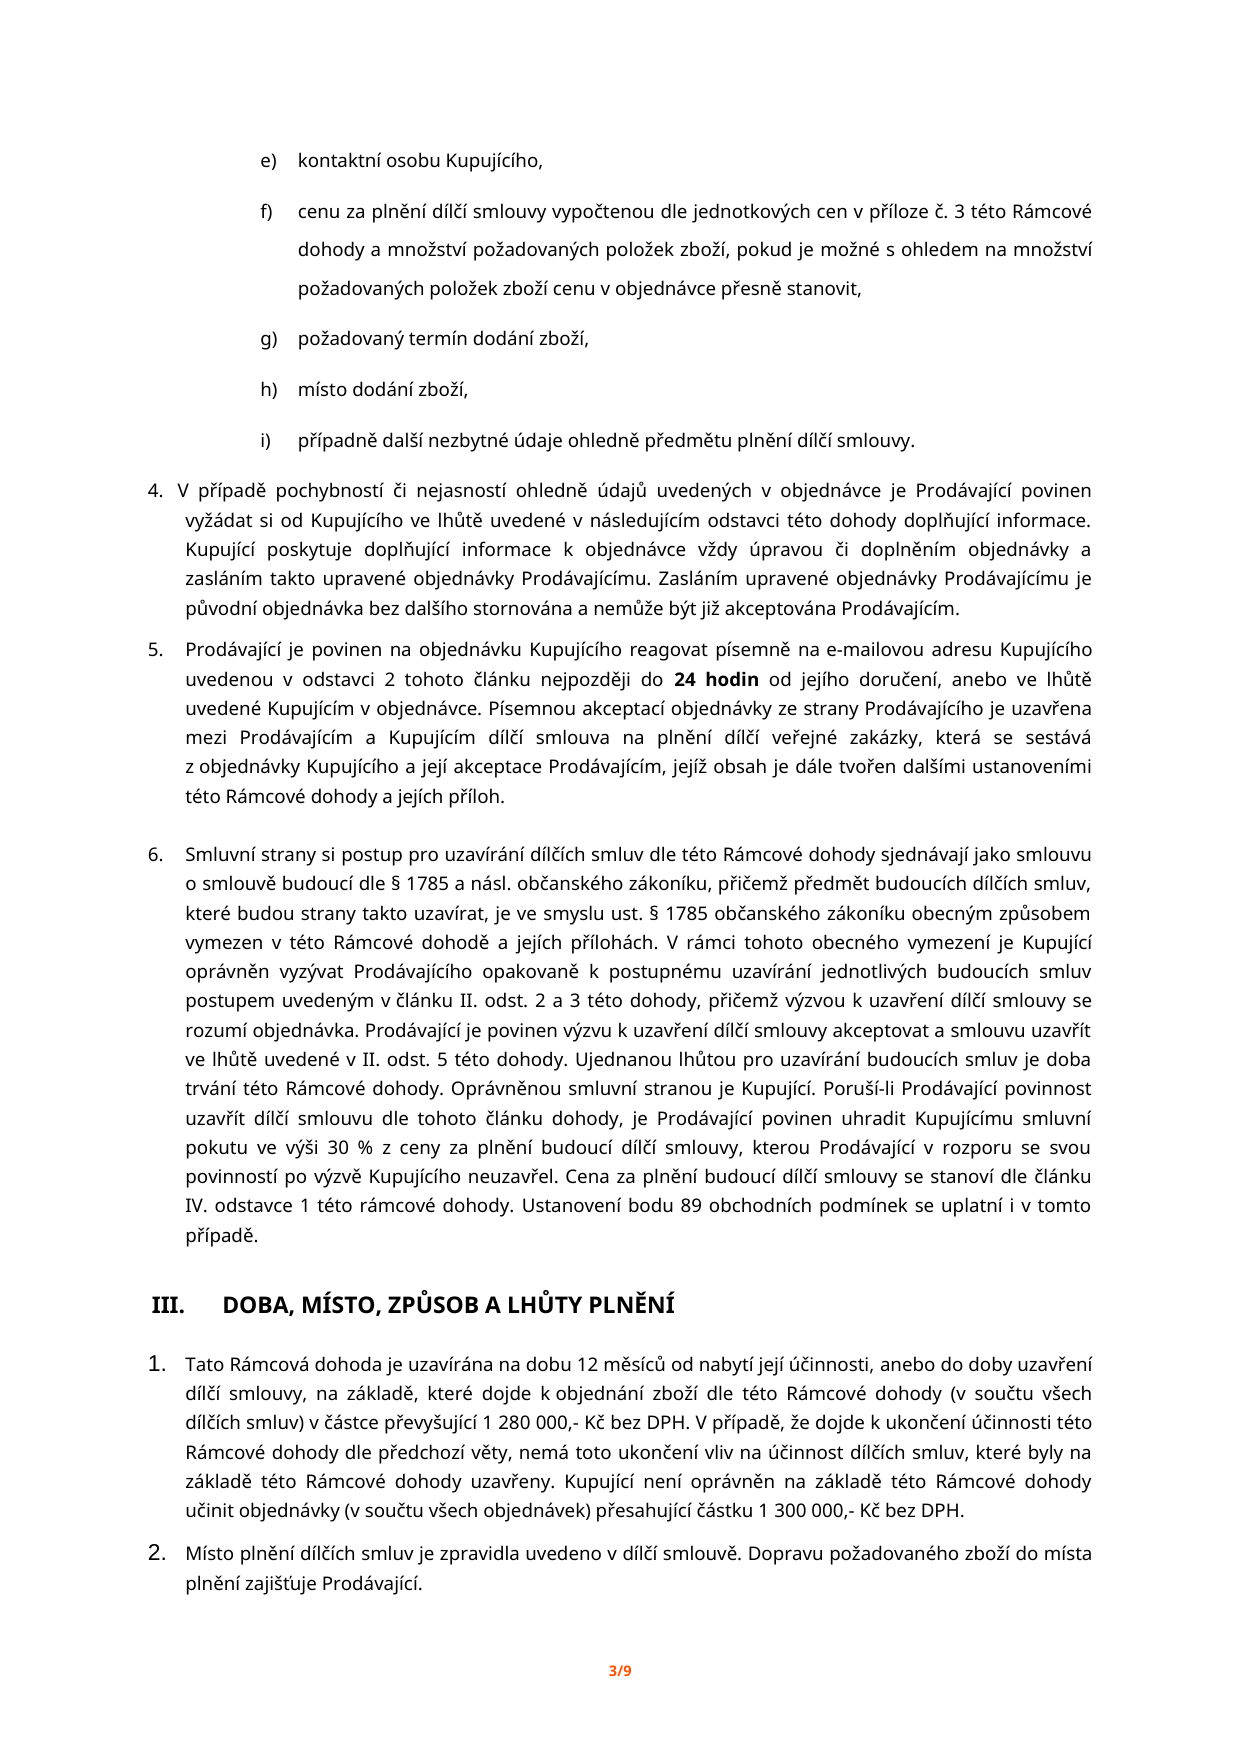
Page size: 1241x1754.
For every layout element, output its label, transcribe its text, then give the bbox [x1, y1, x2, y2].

list V případě pochybností či nejasností ohledně údajů uvedených v objednávce je Prodávající povinen vyžádat si od Kupujícího ve lhůtě uvedené v následujícím odstavci této dohody doplňující informace. Kupující poskytuje doplňující informace k objednávce vždy úpravou či doplněním objednávky a zasláním takto upravené objednávky Prodávajícímu. Zasláním upravené objednávky Prodávajícímu je původní objednávka bez dalšího stornována a nemůže být již akceptována Prodávajícím. [148, 478, 1093, 620]
list cenu za plnění dílčí smlouvy vypočtenou dle jednotkových cen v příloze č. 3 této Rámcové dohody a množství požadovaných položek zboží, pokud je možné s ohledem na množství požadovaných položek zboží cenu v objednávce přesně stanovit, [260, 198, 1093, 300]
list požadovaný termín dodání zboží, [260, 326, 1093, 351]
list Smluvní strany si postup pro uzavírání dílčích smluv dle této Rámcové dohody sjednávají jako smlouvu o smlouvě budoucí dle § 1785 a násl. občanského zákoníku, přičemž předmět budoucích dílčích smluv, které budou strany takto uzavírat, je ve smyslu ust. § 1785 občanského zákoníku obecným způsobem vymezen v této Rámcové dohodě a jejích přílohách. V rámci tohoto obecného vymezení je Kupující oprávněn vyzývat Prodávajícího opakovaně k postupnému uzavírání jednotlivých budoucích smluv postupem uvedeným v článku II. odst. 2 a 3 této dohody, přičemž výzvou k uzavření dílčí smlouvy se rozumí objednávka. Prodávající je povinen výzvu k uzavření dílčí smlouvy akceptovat a smlouvu uzavřít ve lhůtě uvedené v II. odst. 5 této dohody. Ujednanou lhůtou pro uzavírání budoucích smluv je doba trvání této Rámcové dohody. Oprávněnou smluvní stranou je Kupující. Poruší-li Prodávající povinnost uzavřít dílčí smlouvu dle tohoto článku dohody, je Prodávající povinen uhradit Kupujícímu smluvní pokutu ve výši 30 % z ceny za plnění budoucí dílčí smlouvy, kterou Prodávající v rozporu se svou povinností po výzvě Kupujícího neuzavřel. Cena za plnění budoucí dílčí smlouvy se stanoví dle článku IV. odstavce 1 této rámcové dohody. Ustanovení bodu 89 obchodních podmínek se uplatní i v tomto případě. [148, 841, 1093, 1248]
list případně další nezbytné údaje ohledně předmětu plnění dílčí smlouvy. [260, 427, 1093, 452]
list Tato Rámcová dohoda je uzavírána na dobu 12 měsíců od nabytí její účinnosti, anebo do doby uzavření dílčí smlouvy, na základě, které dojde k objednání zboží dle této Rámcové dohody (v součtu všech dílčích smluv) v částce převyšující 1 280 000,- Kč bez DPH. V případě, že dojde k ukončení účinnosti této Rámcové dohody dle předchozí věty, nemá toto ukončení vliv na účinnost dílčích smluv, které byly na základě této Rámcové dohody uzavřeny. Kupující není oprávněn na základě této Rámcové dohody učinit objednávky (v součtu všech objednávek) přesahující částku 1 300 000,- Kč bez DPH. [148, 1350, 1093, 1523]
list místo dodání zboží, [260, 376, 1093, 402]
list Místo plnění dílčích smluv je zpravidla uvedeno v dílčí smlouvě. Dopravu požadovaného zboží do místa plnění zajišťuje Prodávající. [148, 1539, 1093, 1595]
list Prodávající je povinen na objednávku Kupujícího reagovat písemně na e-mailovou adresu Kupujícího uvedenou v odstavci 2 tohoto článku nejpozději do 24 hodin od jejího doručení, anebo ve lhůtě uvedené Kupujícím v objednávce. Písemnou akceptací objednávky ze strany Prodávajícího je uzavřena mezi Prodávajícím a Kupujícím dílčí smlouva na plnění dílčí veřejné zakázky, která se sestává z objednávky Kupujícího a její akceptace Prodávajícím, jejíž obsah je dále tvořen dalšími ustanoveními této Rámcové dohody a jejích příloh. [148, 637, 1093, 808]
list DOBA, MÍSTO, ZPŮSOB A LHŮTY PLNĚNÍ [185, 1289, 1093, 1320]
list kontaktní osobu Kupujícího, [260, 148, 1093, 173]
